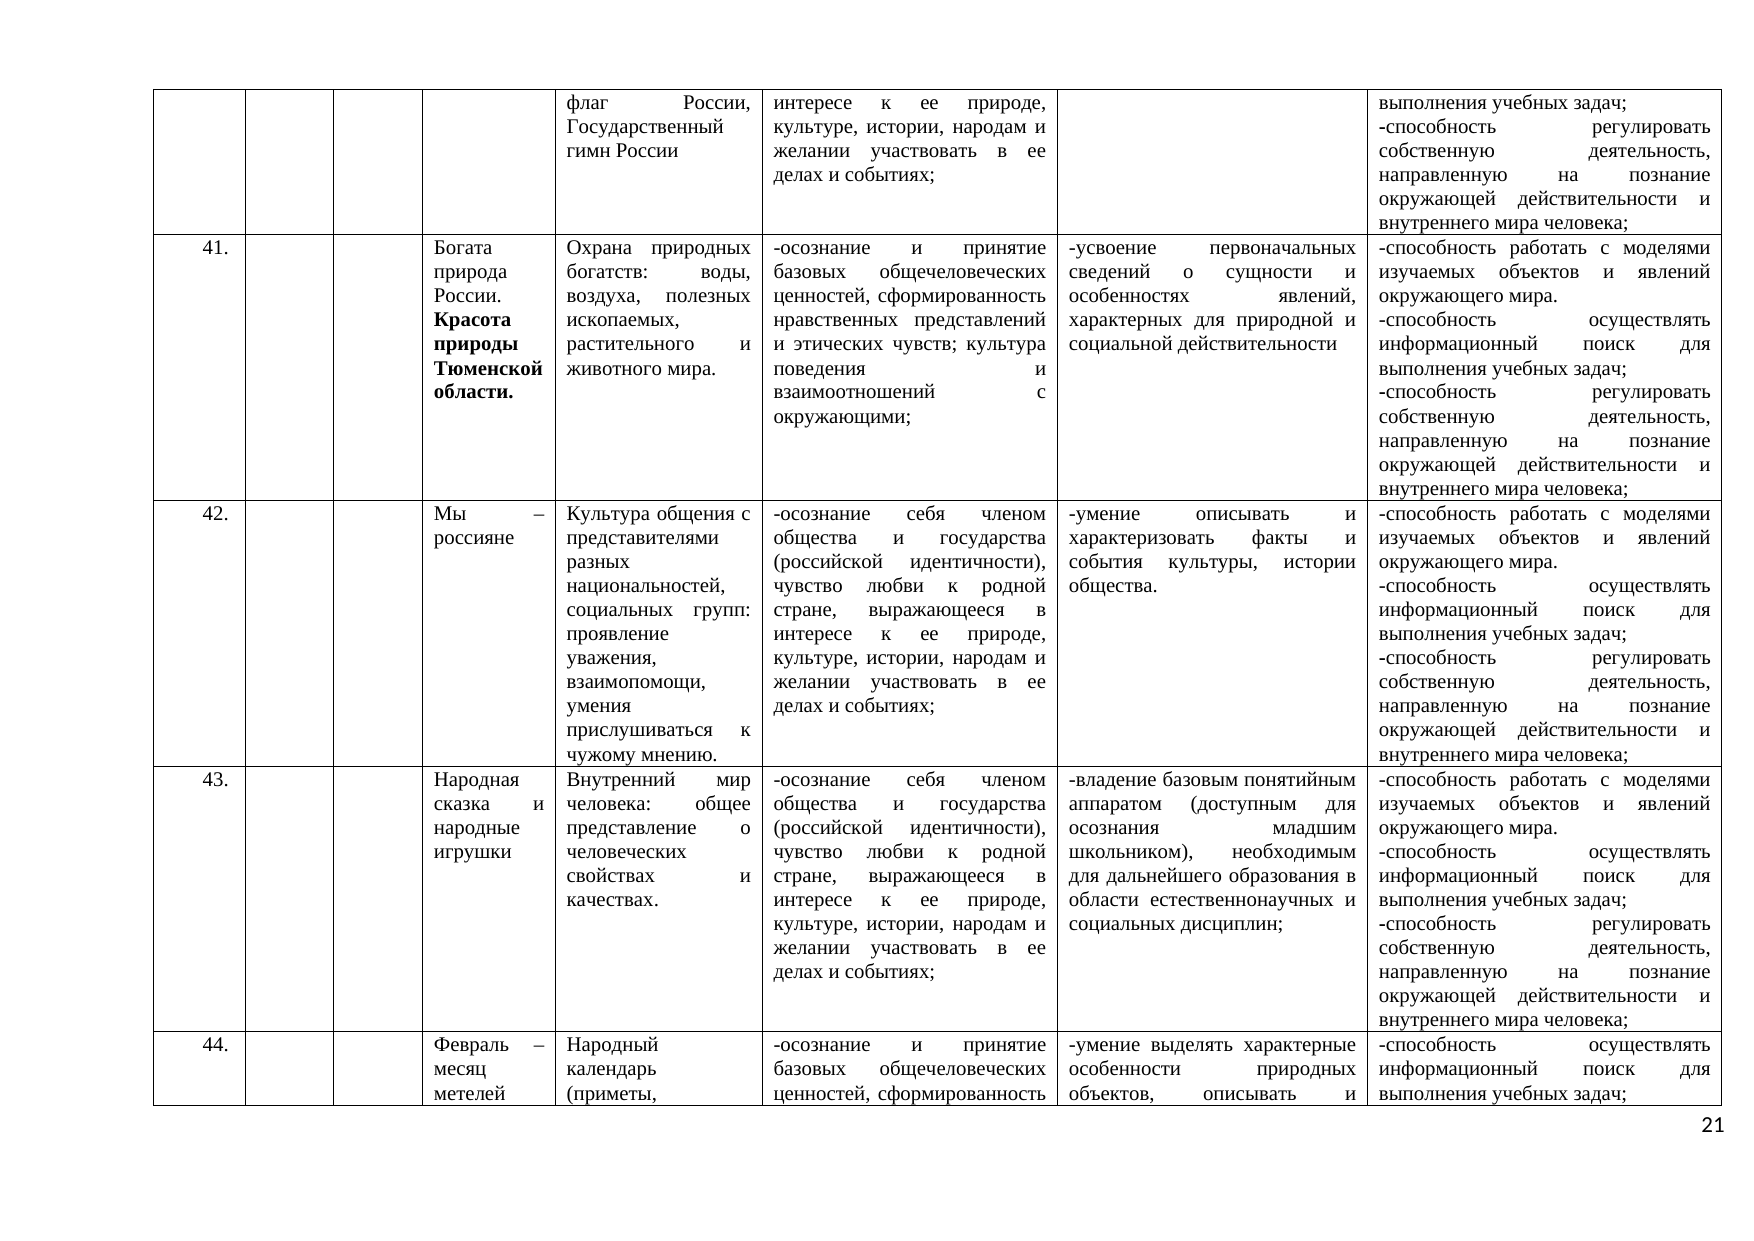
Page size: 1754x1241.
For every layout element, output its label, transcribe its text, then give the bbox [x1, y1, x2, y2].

table_cell Богата природа России. Красота природы Тюменской области. [423, 235, 555, 500]
table_cell [334, 90, 422, 234]
table_cell [334, 767, 422, 1031]
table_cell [423, 1032, 555, 1104]
table_cell Внутренний мир человека: общее представление о человеческих свойствах и качествах. [556, 767, 762, 1031]
table_cell [334, 501, 422, 766]
table_cell [154, 501, 245, 766]
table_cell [1058, 90, 1367, 234]
table_cell Народная сказка и народные игрушки [423, 767, 555, 1031]
table_cell -усвоение первоначальных сведений о сущности и особенностях явлений, характерных для природной и социальной действительности [1058, 235, 1367, 500]
table_cell [154, 767, 245, 1031]
table_cell [334, 235, 422, 500]
table_cell [154, 235, 245, 500]
table_cell [246, 767, 333, 1031]
table_cell -владение базовым понятийным аппаратом (доступным для осознания младшим школьником), необходимым для дальнейшего образования в области естественнонаучных и социальных дисциплин; [1058, 767, 1367, 1031]
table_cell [1058, 1032, 1367, 1104]
table_cell [246, 90, 333, 234]
table_cell [154, 90, 245, 234]
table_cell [423, 90, 555, 234]
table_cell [763, 1032, 1057, 1104]
table_cell -умение описывать и характеризовать факты и события культуры, истории общества. [1058, 501, 1367, 766]
table_cell [246, 501, 333, 766]
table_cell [556, 1032, 762, 1104]
table_cell [154, 1032, 245, 1104]
table_cell [334, 1032, 422, 1104]
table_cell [1368, 90, 1721, 234]
table_cell Культура общения с представителями разных национальностей, социальных групп: проявление уважения, взаимопомощи, умения прислушиваться к чужому мнению. [556, 501, 762, 766]
table_cell Охрана природных богатств: воды, воздуха, полезных ископаемых, растительного и животного мира. [556, 235, 762, 500]
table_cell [1368, 1032, 1721, 1104]
table_cell Мы – россияне [423, 501, 555, 766]
table_cell [246, 1032, 333, 1104]
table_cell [763, 90, 1057, 234]
table_cell [246, 235, 333, 500]
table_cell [556, 90, 762, 234]
